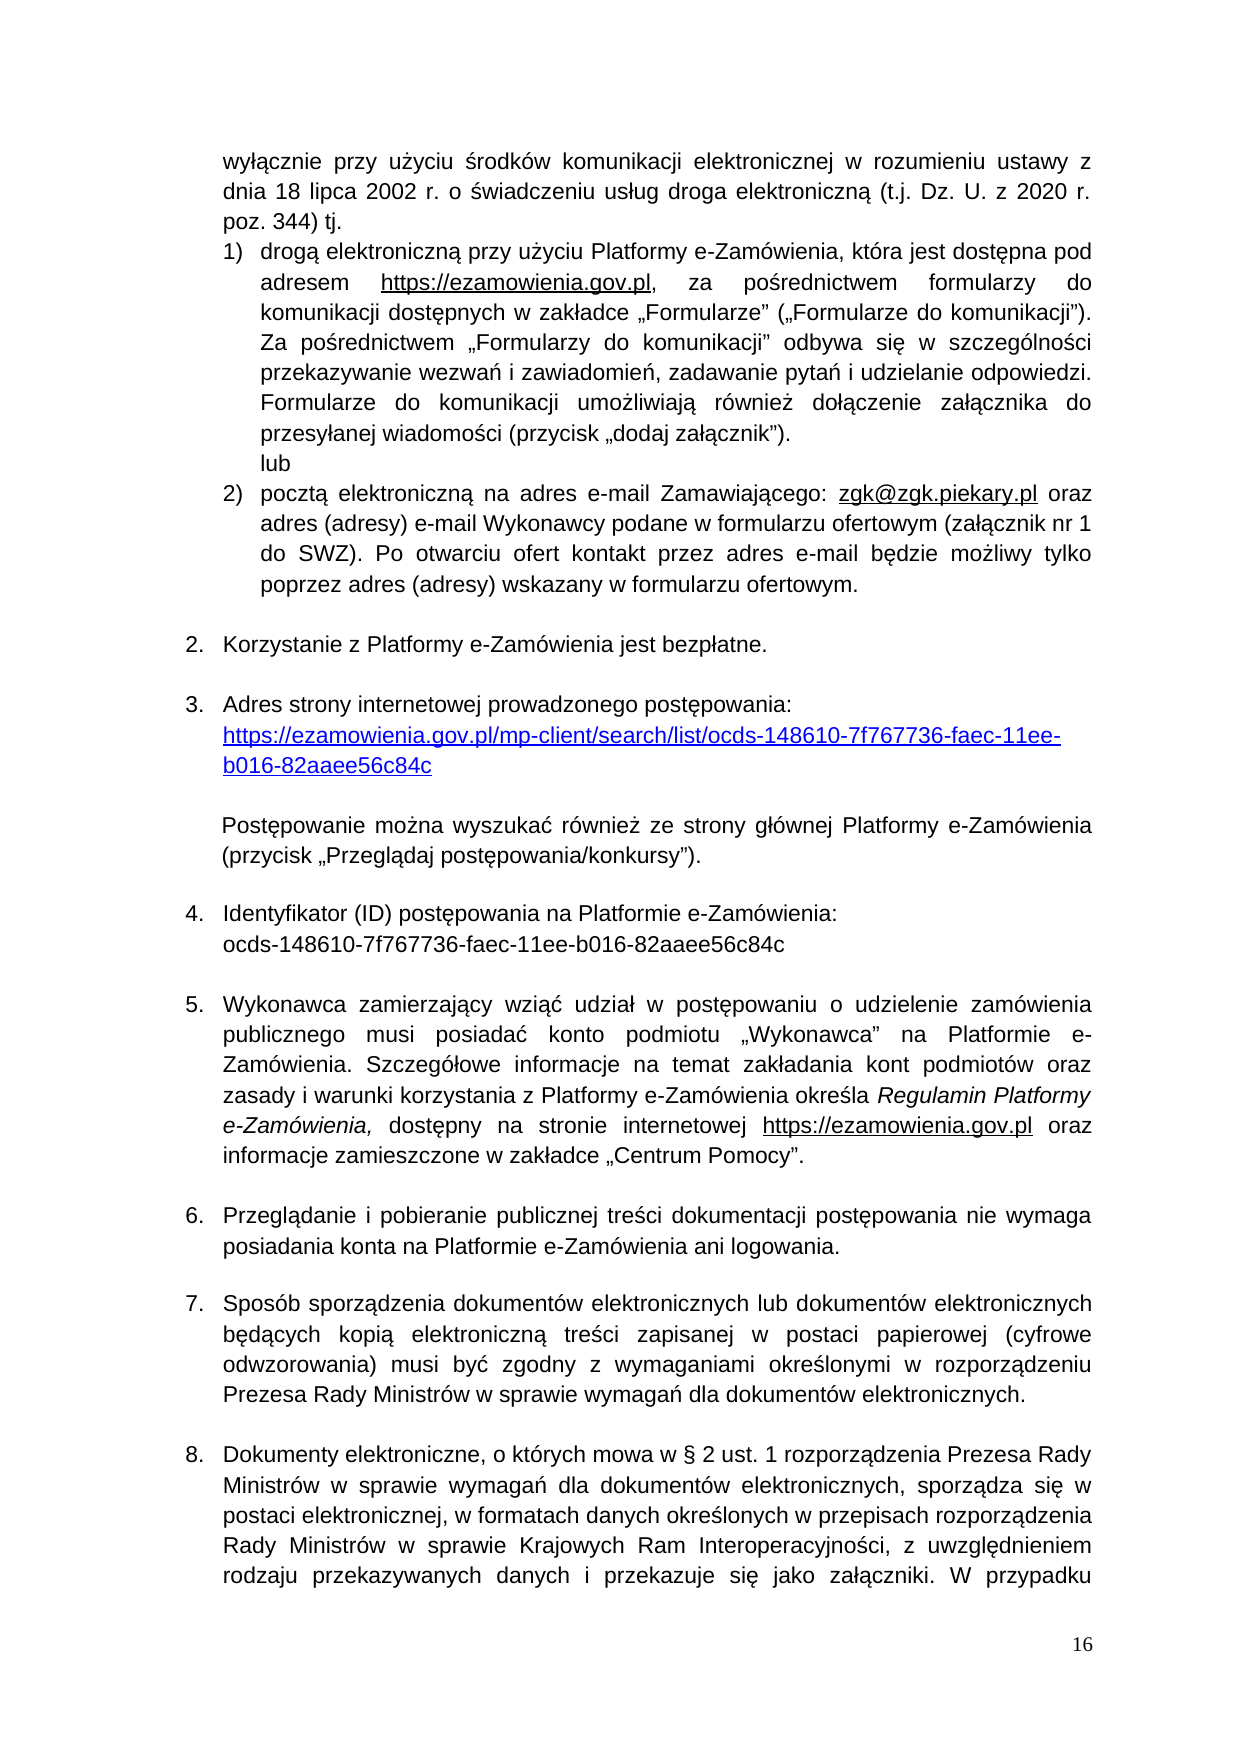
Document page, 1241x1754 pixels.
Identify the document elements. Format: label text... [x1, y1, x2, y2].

list Identyfikator (ID) postępowania na Platformie e-Zamówienia: [185, 900, 1092, 927]
list Przeglądanie i pobieranie publicznej treści dokumentacji postępowania nie wymaga posiadania konta na Platformie e-Zamówienia ani logowania. [185, 1202, 1092, 1259]
list pocztą elektroniczną na adres e-mail Zamawiającego: zgk@zgk.piekary.pl oraz adres (adresy) e-mail Wykonawcy podane w formularzu ofertowym (załącznik nr 1 do SWZ). Po otwarciu ofert kontakt przez adres e-mail będzie możliwy tylko poprzez adres (adresy) wskazany w formularzu ofertowym. [223, 480, 1092, 597]
list Wykonawca zamierzający wziąć udział w postępowaniu o udzielenie zamówienia publicznego musi posiadać konto podmiotu „Wykonawca” na Platformie e-Zamówienia. Szczegółowe informacje na temat zakładania kont podmiotów oraz zasady i warunki korzystania z Platformy e-Zamówienia określa Regulamin Platformy e-Zamówienia, dostępny na stronie internetowej https://ezamowienia.gov.pl oraz informacje zamieszczone w zakładce „Centrum Pomocy”. [185, 991, 1092, 1168]
list https://ezamowienia.gov.pl/mp-client/search/list/ocds-148610-7f767736-faec-11ee-b016-82aaee56c84c [223, 722, 1092, 778]
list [185, 1441, 1092, 1589]
list drogą elektroniczną przy użyciu Platformy e-Zamówienia, która jest dostępna pod adresem https://ezamowienia.gov.pl, za pośrednictwem formularzy do komunikacji dostępnych w zakładce „Formularze” („Formularze do komunikacji”). Za pośrednictwem „Formularzy do komunikacji” odbywa się w szczególności przekazywanie wezwań i zawiadomień, zadawanie pytań i udzielanie odpowiedzi. Formularze do komunikacji umożliwiają również dołączenie załącznika do przesyłanej wiadomości (przycisk „dodaj załącznik”). [223, 238, 1092, 446]
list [185, 148, 1092, 234]
list Sposób sporządzenia dokumentów elektronicznych lub dokumentów elektronicznych będących kopią elektroniczną treści zapisanej w postaci papierowej (cyfrowe odwzorowania) musi być zgodny z wymaganiami określonymi w rozporządzeniu Prezesa Rady Ministrów w sprawie wymagań dla dokumentów elektronicznych. [185, 1290, 1092, 1407]
list Korzystanie z Platformy e-Zamówienia jest bezpłatne. [185, 631, 1092, 657]
text ocds-148610-7f767736-faec-11ee-b016-82aaee56c84c [223, 931, 1092, 957]
text Postępowanie można wyszukać również ze strony głównej Platformy e-Zamówienia (przycisk „Przeglądaj postępowania/konkursy”). [221, 812, 1092, 869]
list Adres strony internetowej prowadzonego postępowania: [185, 691, 1092, 718]
text lub [260, 450, 1092, 476]
